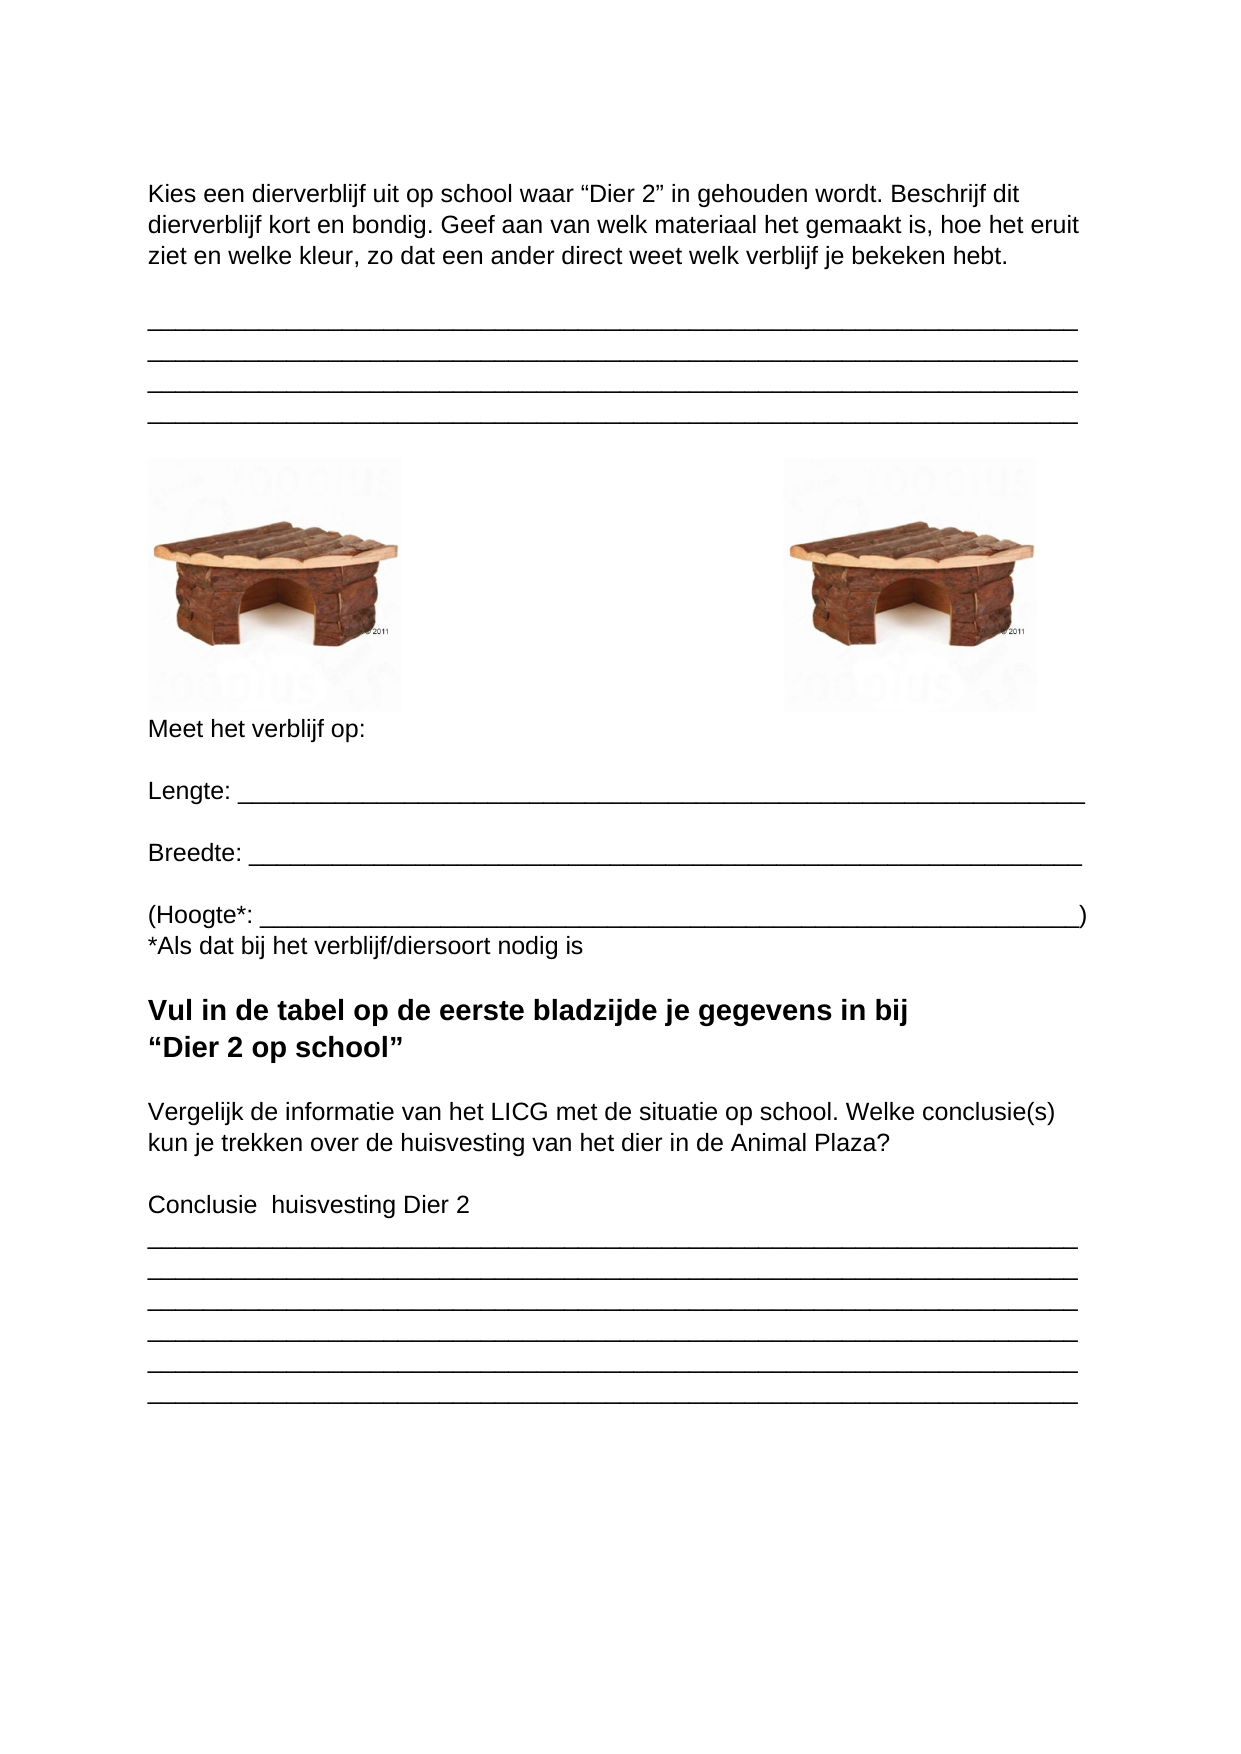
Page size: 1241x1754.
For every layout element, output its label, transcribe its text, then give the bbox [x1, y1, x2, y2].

text Vul in de tabel op de eerste bladzijde je gegevens in bij [148, 993, 1093, 1027]
text Kies een dierverblijf uit op school waar “Dier 2” in gehouden wordt. Beschrijf dit dierverblijf kort en bondig. Geef aan van welk materiaal het gemaakt is, hoe het eruit ziet en welke kleur, zo dat een ander direct weet welk verblijf je bekeken hebt. [148, 179, 1093, 269]
text Meet het verblijf op: [148, 714, 1093, 743]
text ___________________________________________________________________ [148, 1283, 1093, 1312]
text ___________________________________________________________________ [148, 1221, 1093, 1250]
text Breedte: ____________________________________________________________ [148, 838, 1093, 867]
picture [147, 458, 402, 712]
text ___________________________________________________________________ [148, 334, 1093, 363]
picture [783, 458, 1038, 712]
text “Dier 2 op school” [148, 1029, 1093, 1063]
text ______________________________________________________________________________________________________________________________________ [148, 1345, 1093, 1405]
text Vergelijk de informatie van het LICG met de situatie op school. Welke conclusie(s) kun je trekken over de huisvesting van het dier in de Animal Plaza? [148, 1097, 1093, 1157]
text ______________________________________________________________________________________________________________________________________ [148, 365, 1093, 425]
text ___________________________________________________________________ [148, 1314, 1093, 1343]
text ___________________________________________________________________ [148, 303, 1093, 332]
text Conclusie huisvesting Dier 2 [148, 1190, 1093, 1219]
text (Hoogte*: ___________________________________________________________) [148, 900, 1093, 929]
text ___________________________________________________________________ [148, 1252, 1093, 1281]
text Lengte: _____________________________________________________________ [148, 776, 1093, 805]
text *Als dat bij het verblijf/diersoort nodig is [148, 931, 1093, 960]
